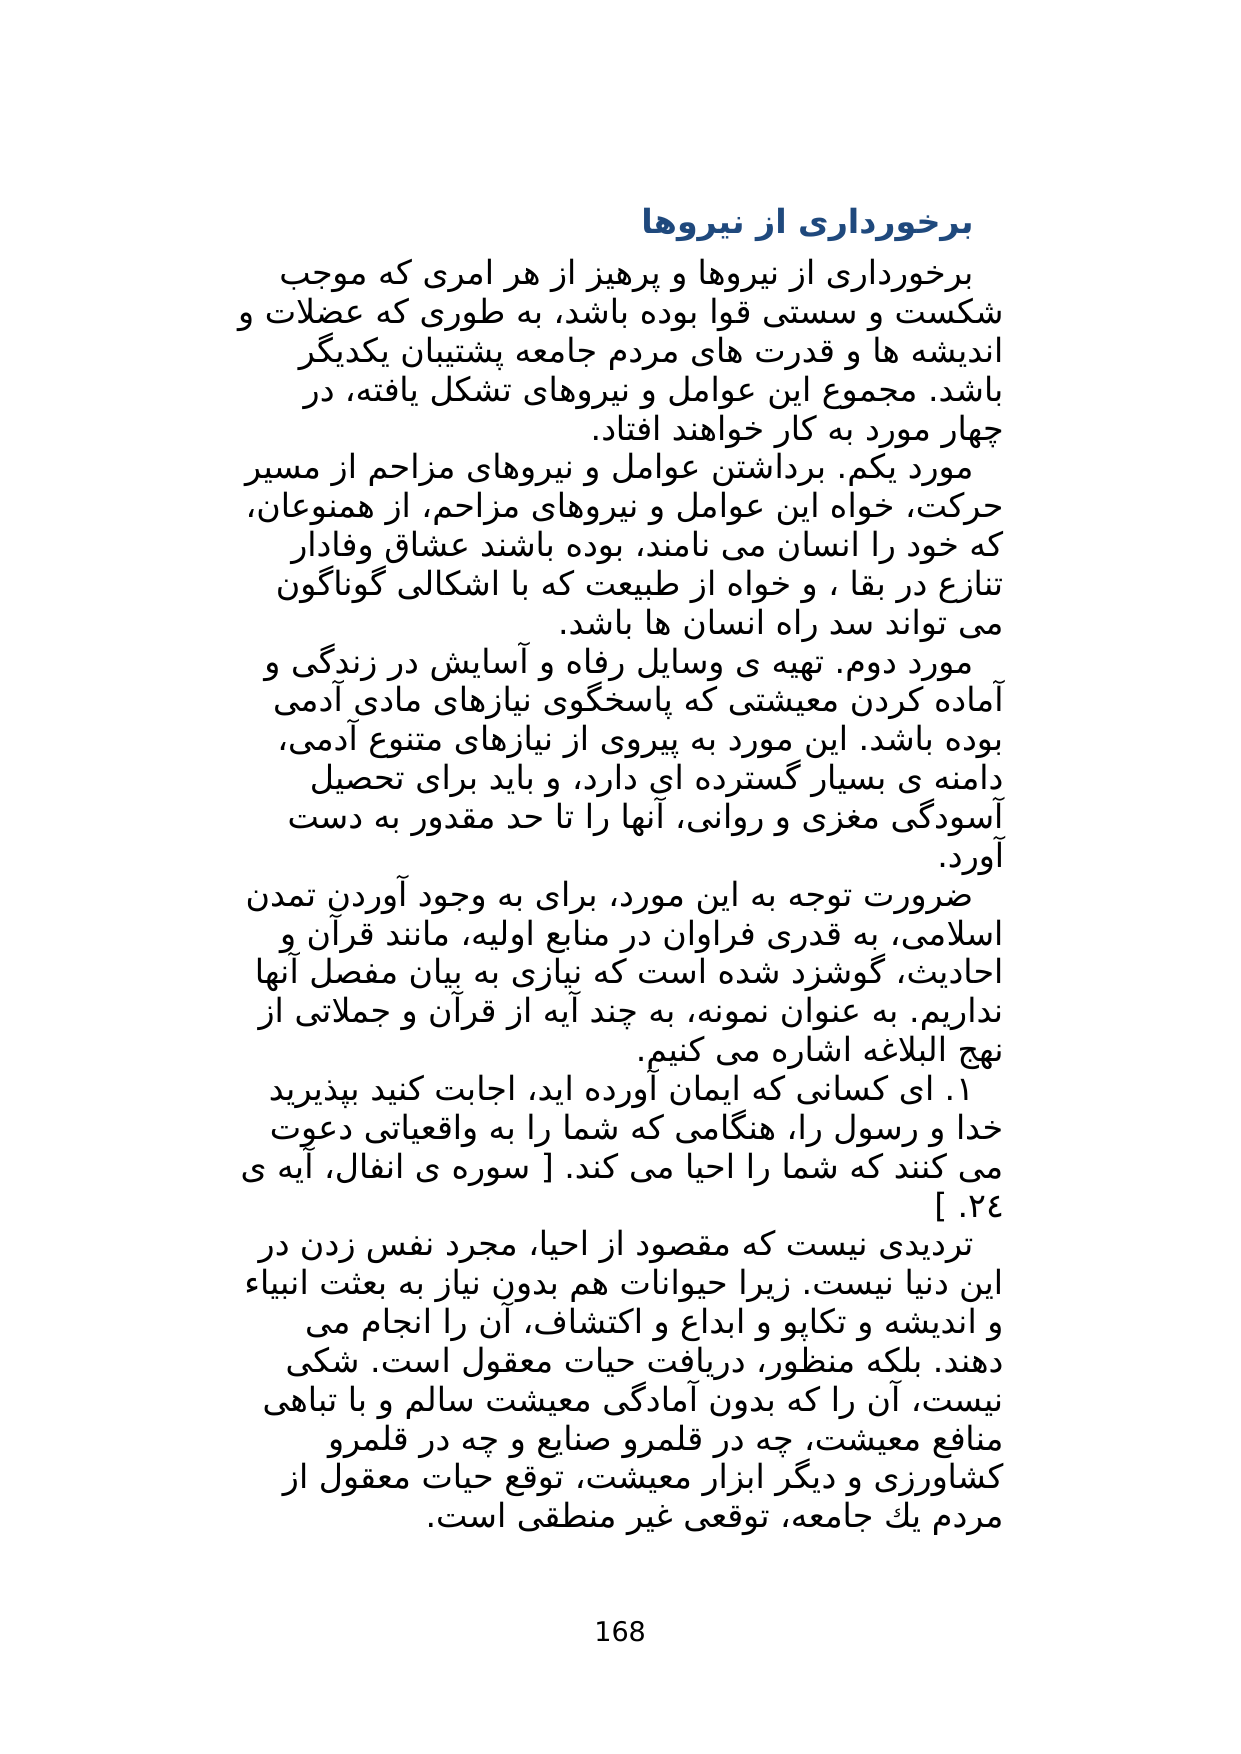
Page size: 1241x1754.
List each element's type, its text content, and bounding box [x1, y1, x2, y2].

text برخوردارى از نيروها و پرهيز از هر امرى كه موجب شكست و سستى قوا بوده باشد، به طورى كه عضلات و انديشه ها و قدرت هاى مردم جامعه پشتيبان يكديگر باشد. مجموع اين عوامل و نيروهاى تشكل يافته، در چهار مورد به كار خواهند افتاد. [236, 253, 1004, 448]
text مورد يكم. برداشتن عوامل و نيروهاى مزاحم از مسير حركت، خواه اين عوامل و نيروهاى مزاحم، از همنوعان، كه خود را انسان مى نامند، بوده باشند عشاق وفادار تنازع در بقا ، و خواه از طبيعت كه با اشكالى گوناگون مى تواند سد راه انسان ها باشد. [236, 448, 1004, 642]
text ضرورت توجه به اين مورد، براى به وجود آوردن تمدن اسلامى، به قدرى فراوان در منابع اوليه، مانند قرآن و احاديث، گوشزد شده است كه نيازى به بيان مفصل آنها نداريم. به عنوان نمونه، به چند آيه از قرآن و جملاتى از نهج البلاغه اشاره مى كنيم. [236, 875, 1004, 1069]
subtitle برخوردارى از نيروها [236, 202, 1004, 241]
text ١. اى كسانى كه ايمان آورده ايد، اجابت كنيد بپذيريد خدا و رسول را، هنگامى كه شما را به واقعياتى دعوت مى كنند كه شما را احيا مى كند. [ سوره ى انفال، آيه ى ٢٤. ] [236, 1069, 1004, 1225]
text ترديدى نيست كه مقصود از احيا، مجرد نفس زدن در اين دنيا نيست. زيرا حيوانات هم بدون نياز به بعثت انبياء و انديشه و تكاپو و ابداع و اكتشاف، آن را انجام مى دهند. بلكه منظور، دريافت حيات معقول است. شكى نيست، آن را كه بدون آمادگى معيشت سالم و با تباهى منافع معيشت، چه در قلمرو صنايع و چه در قلمرو كشاورزى و ديگر ابزار معيشت، توقع حيات معقول از مردم يك جامعه، توقعى غير منطقى است. [236, 1225, 1004, 1536]
text مورد دوم. تهيه ى وسايل رفاه و آسايش در زندگى و آماده كردن معيشتى كه پاسخگوى نيازهاى مادى آدمى بوده باشد. اين مورد به پيروى از نيازهاى متنوع آدمى، دامنه ى بسيار گسترده اى دارد، و بايد براى تحصيل آسودگى مغزى و روانى، آنها را تا حد مقدور به دست آورد. [236, 642, 1004, 875]
